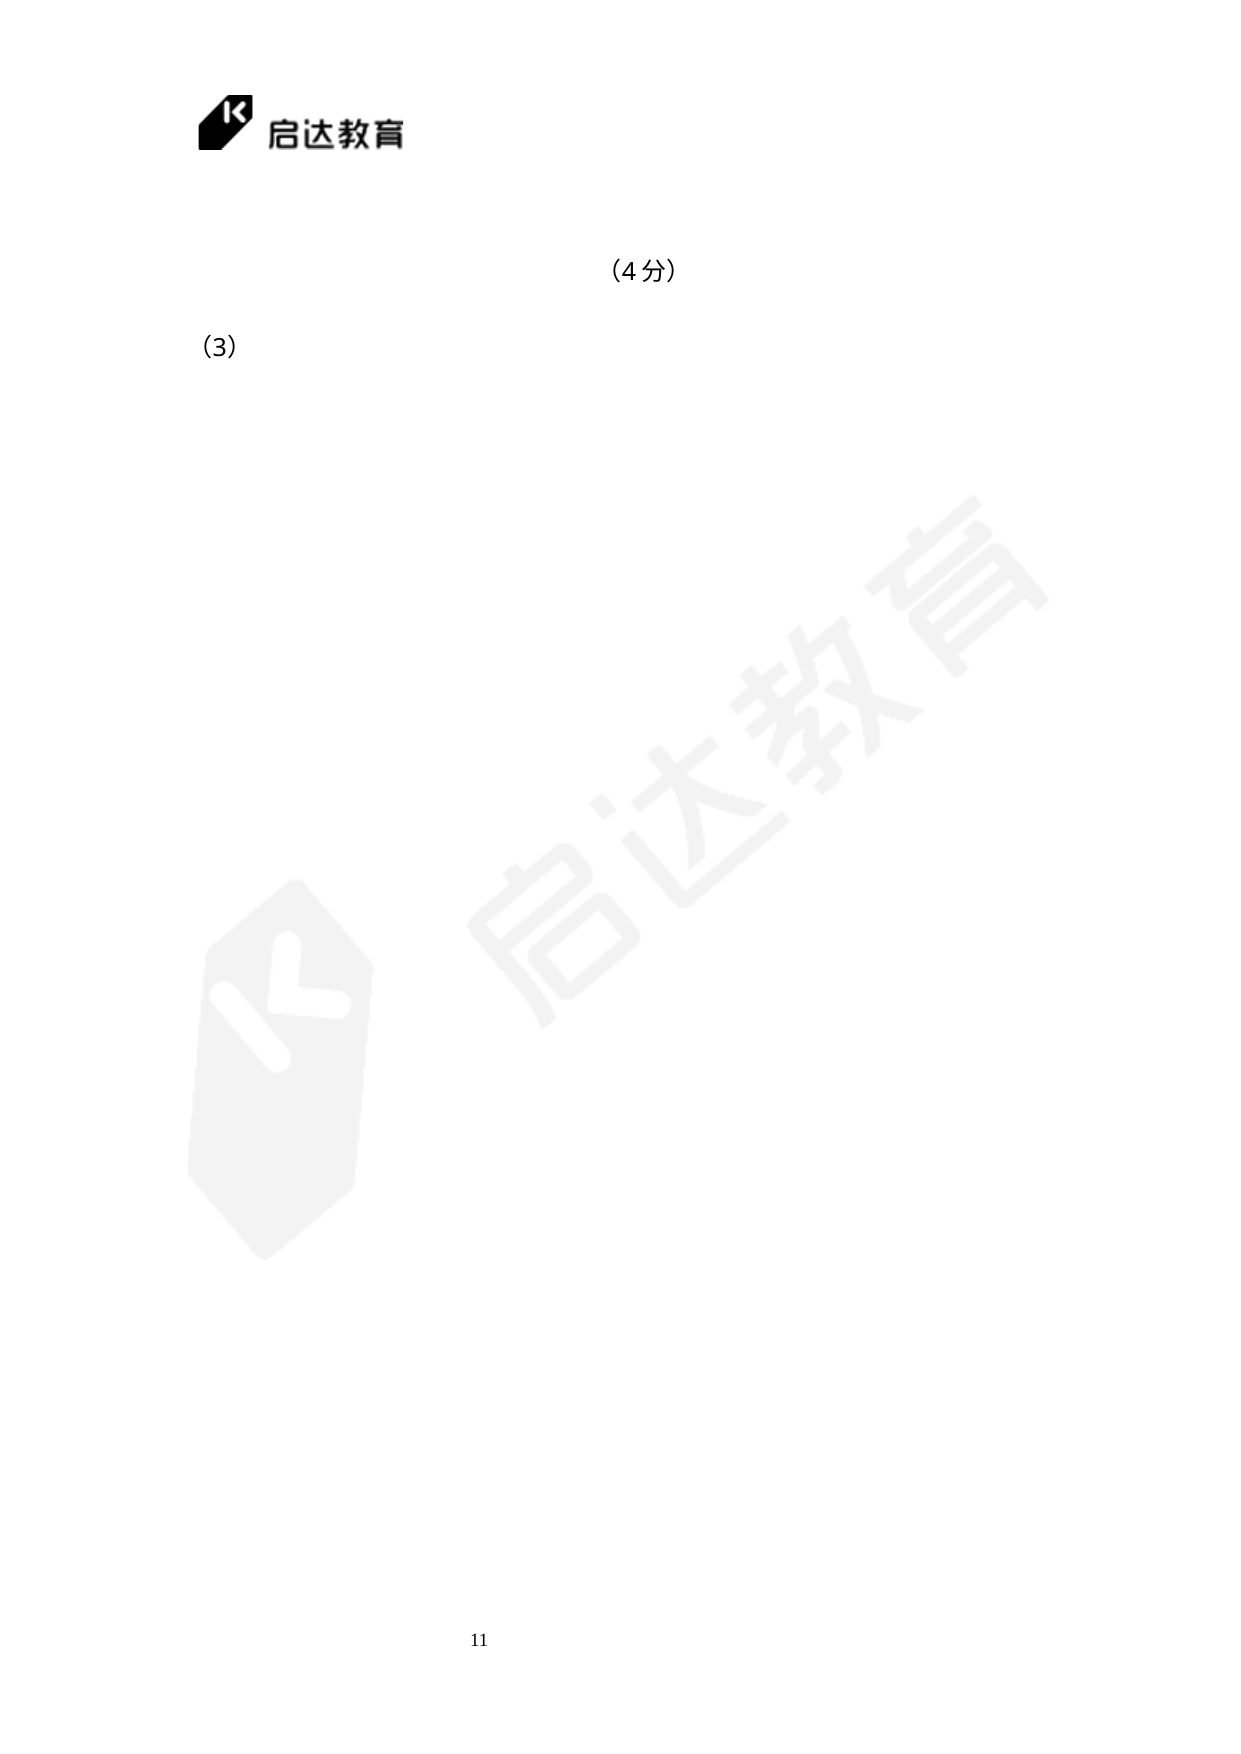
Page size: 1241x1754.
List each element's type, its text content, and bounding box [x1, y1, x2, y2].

picture [198, 95, 404, 150]
text （3） [187, 313, 1053, 378]
text （4分） [187, 237, 1053, 302]
